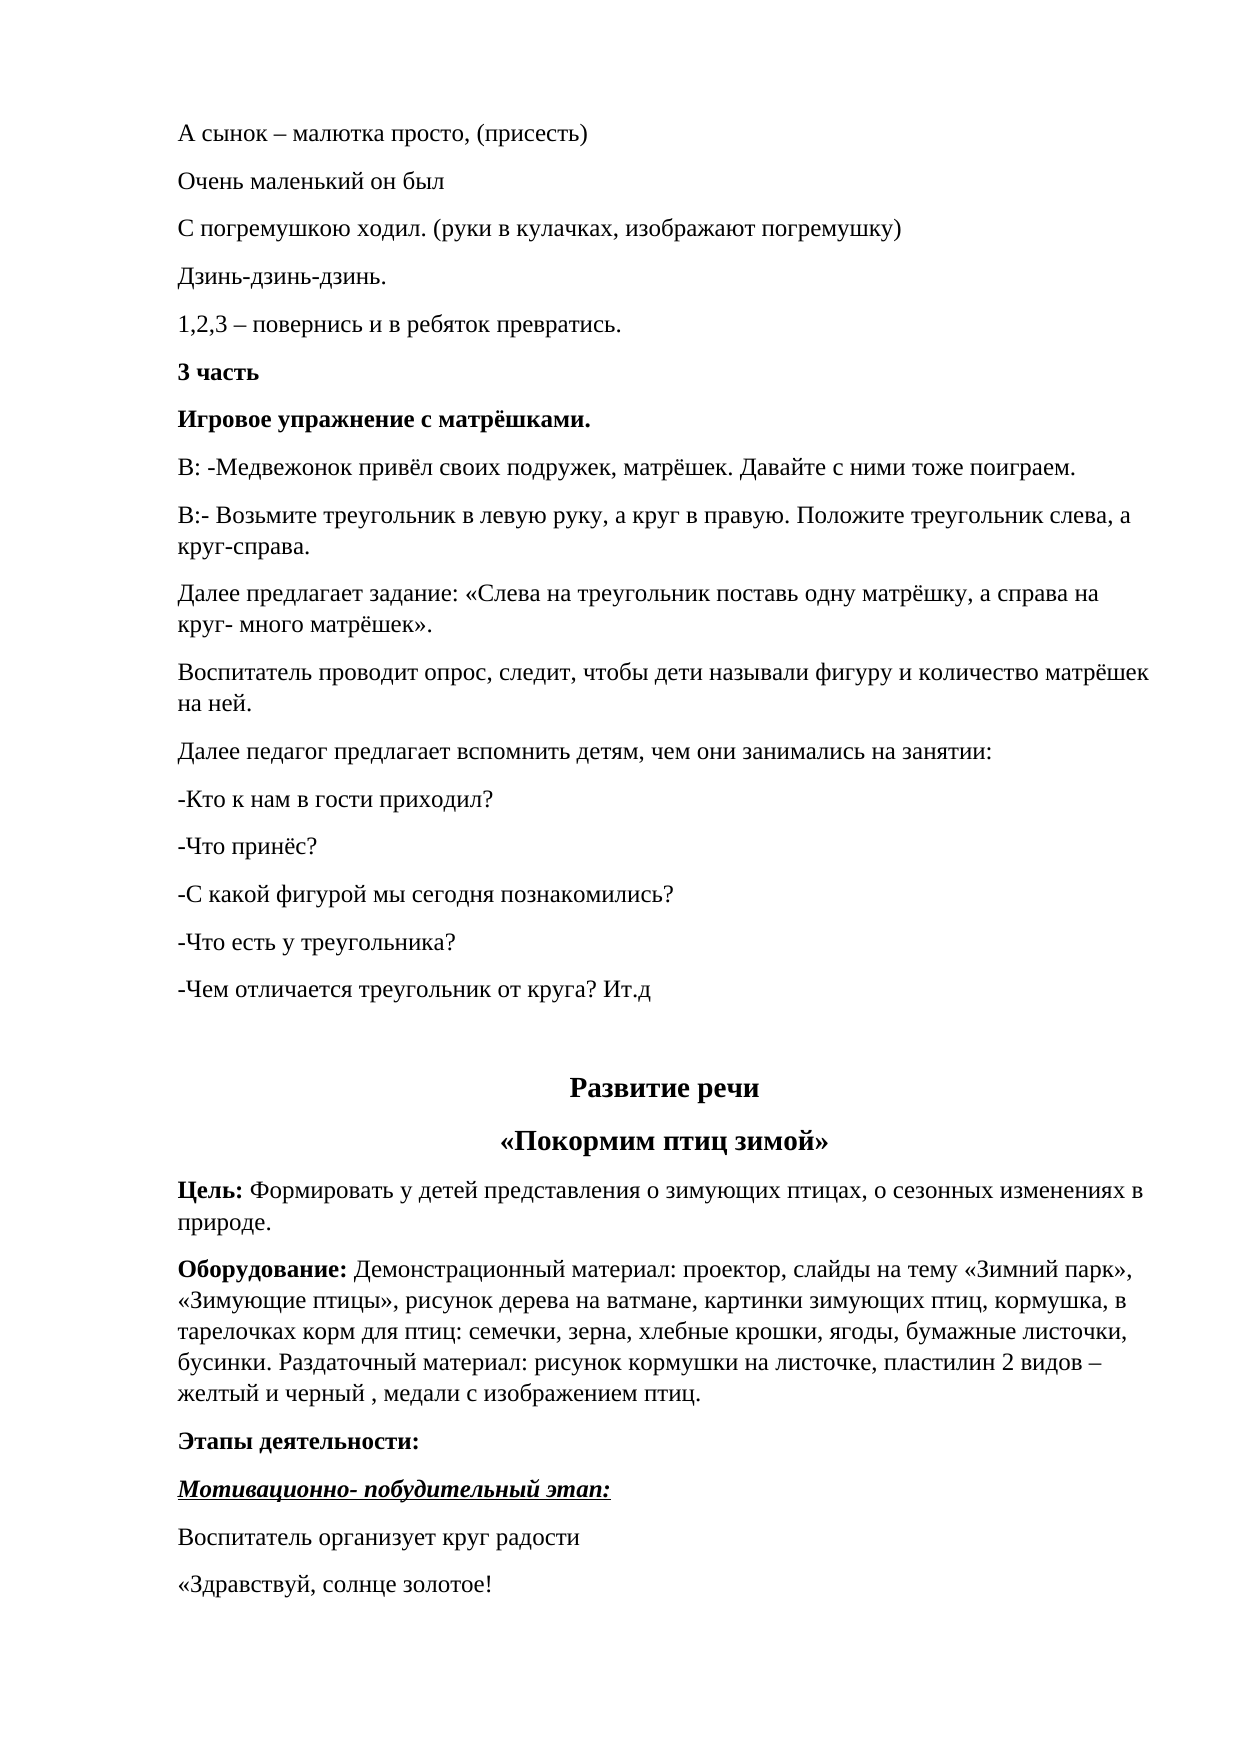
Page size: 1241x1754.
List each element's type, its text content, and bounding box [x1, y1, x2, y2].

text Оборудование: Демонстрационный материал: проектор, слайды на тему «Зимний парк», «Зимующие птицы», рисунок дерева на ватмане, картинки зимующих птиц, кормушка, в тарелочках корм для птиц: семечки, зерна, хлебные крошки, ягоды, бумажные листочки, бусинки. Раздаточный материал: рисунок кормушки на листочке, пластилин 2 видов – желтый и черный , медали с изображением птиц. [177, 1254, 1152, 1407]
text Дзинь-дзинь-дзинь. [177, 261, 1152, 290]
text В: -Медвежонок привёл своих подружек, матрёшек. Давайте с ними тоже поиграем. [177, 452, 1152, 481]
text -С какой фигурой мы сегодня познакомились? [177, 879, 1152, 908]
text «Покормим птиц зимой» [177, 1123, 1152, 1156]
text -Кто к нам в гости приходил? [177, 784, 1152, 812]
text Далее педагог предлагает вспомнить детям, чем они занимались на занятии: [177, 736, 1152, 765]
text -Что есть у треугольника? [177, 927, 1152, 956]
text 1,2,3 – повернись и в ребяток превратись. [177, 309, 1152, 338]
text Далее предлагает задание: «Слева на треугольник поставь одну матрёшку, а справа на круг- много матрёшек». [177, 578, 1152, 638]
text Этапы деятельности: [177, 1426, 1152, 1455]
text Очень маленький он был [177, 166, 1152, 194]
text А сынок – малютка просто, (присесть) [177, 118, 1152, 147]
text С погремушкою ходил. (руки в кулачках, изображают погремушку) [177, 213, 1152, 242]
text Воспитатель проводит опрос, следит, чтобы дети называли фигуру и количество матрёшек на ней. [177, 657, 1152, 717]
text «Здравствуй, солнце золотое! [177, 1569, 1152, 1598]
text Цель: Формировать у детей представления о зимующих птицах, о сезонных изменениях в природе. [177, 1176, 1152, 1235]
text Воспитатель организует круг радости [177, 1522, 1152, 1550]
text Игровое упражнение с матрёшками. [177, 404, 1152, 433]
text 3 часть [177, 357, 1152, 385]
text -Что принёс? [177, 831, 1152, 860]
text Мотивационно- побудительный этап: [177, 1474, 1152, 1503]
text В:- Возьмите треугольник в левую руку, а круг в правую. Положите треугольник слева, а круг-справа. [177, 500, 1152, 559]
text -Чем отличается треугольник от круга? Ит.д [177, 974, 1152, 1003]
text Развитие речи [177, 1070, 1152, 1103]
